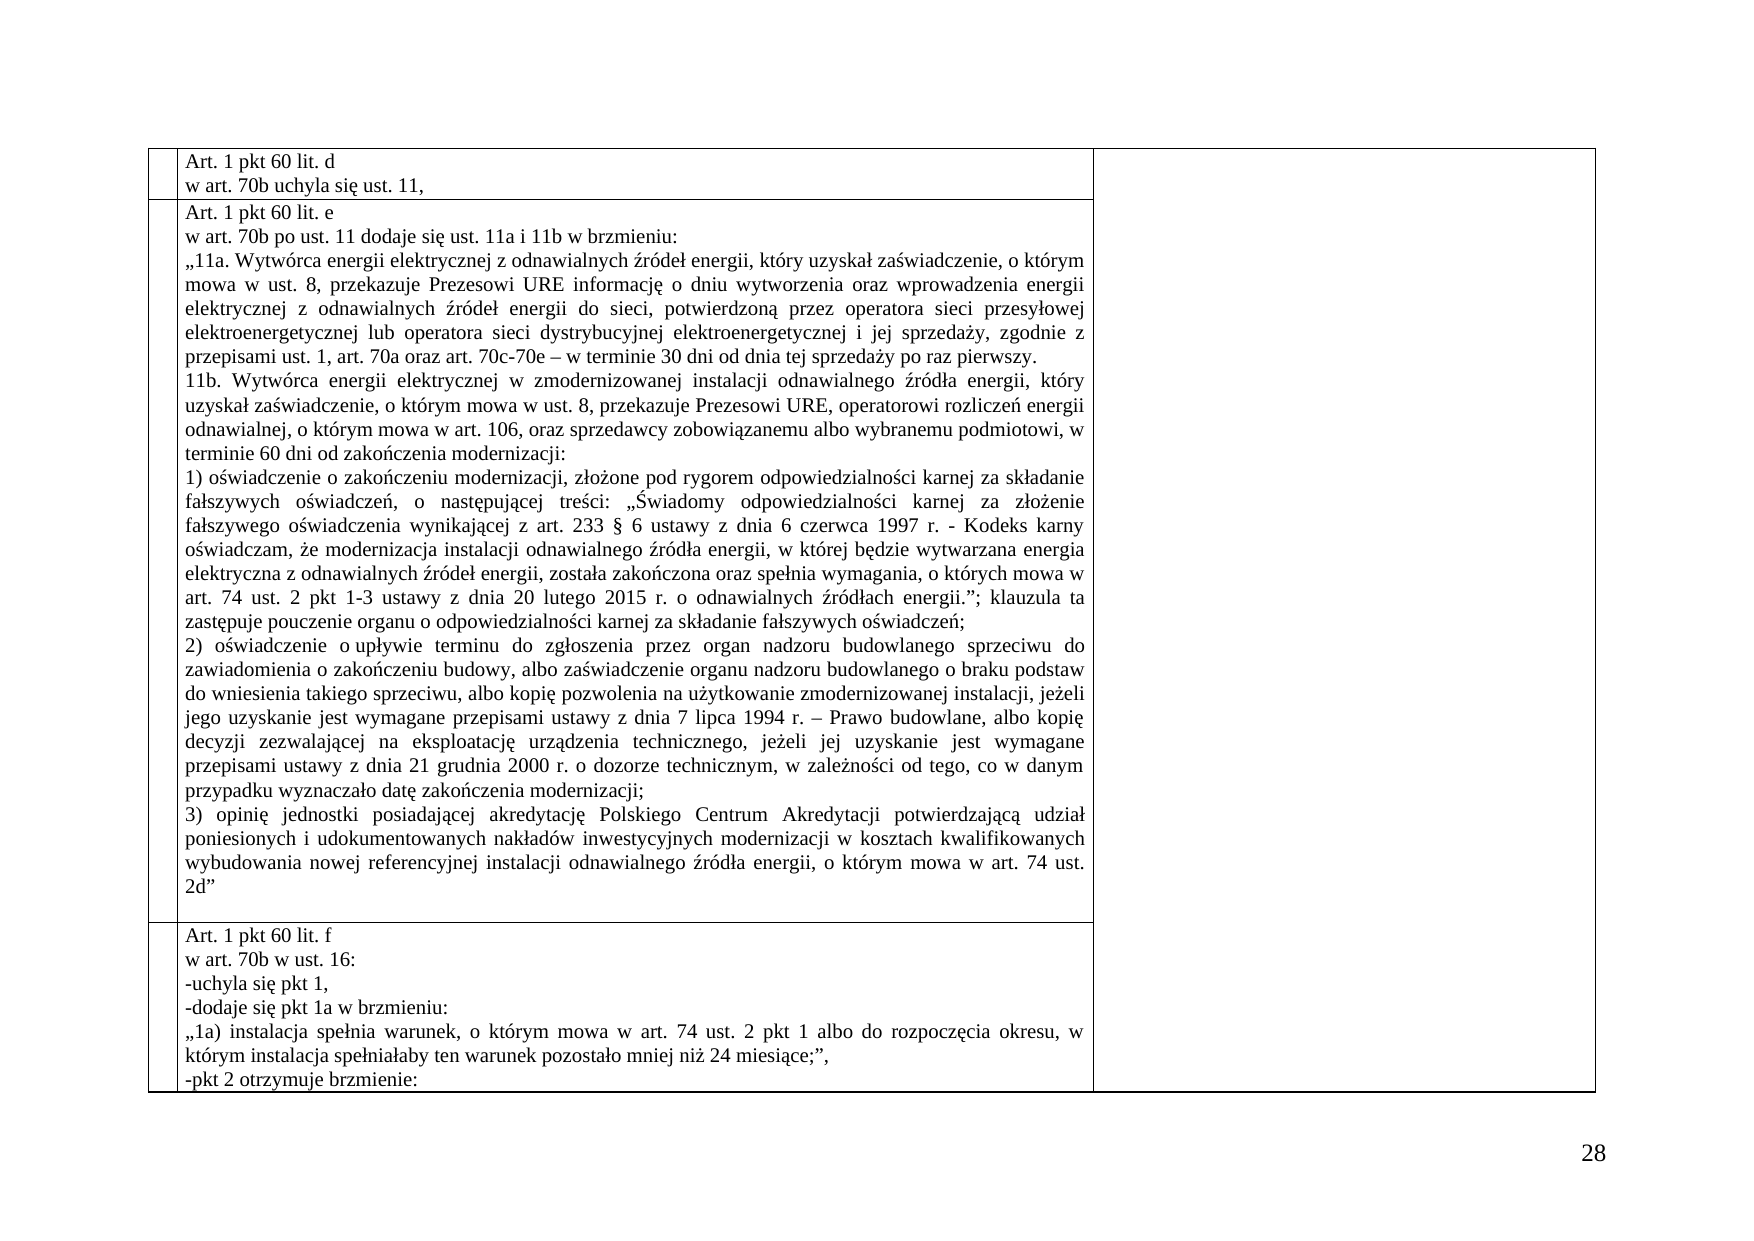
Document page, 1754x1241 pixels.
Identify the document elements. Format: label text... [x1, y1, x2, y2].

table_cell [178, 923, 1093, 1091]
table_cell [149, 923, 177, 1091]
table_cell Art. 1 pkt 60 lit. e w art. 70b po ust. 11 dodaje się ust. 11a i 11b w brzmieniu: „11a. Wytwórca energii elektrycznej z odnawialnych źródeł energii, który uzyskał zaświadczenie, o którym mowa w ust. 8, przekazuje Prezesowi URE informację o dniu wytworzenia oraz wprowadzenia energii elektrycznej z odnawialnych źródeł energii do sieci, potwierdzoną przez operatora sieci przesyłowej elektroenergetycznej lub operatora sieci dystrybucyjnej elektroenergetycznej i jej sprzedaży, zgodnie z przepisami ust. 1, art. 70a oraz art. 70c-70e – w terminie 30 dni od dnia tej sprzedaży po raz pierwszy. 11b. Wytwórca energii elektrycznej w zmodernizowanej instalacji odnawialnego źródła energii, który uzyskał zaświadczenie, o którym mowa w ust. 8, przekazuje Prezesowi URE, operatorowi rozliczeń energii odnawialnej, o którym mowa w art. 106, oraz sprzedawcy zobowiązanemu albo wybranemu podmiotowi, w terminie 60 dni od zakończenia modernizacji: 1) oświadczenie o zakończeniu modernizacji, złożone pod rygorem odpowiedzialności karnej za składanie fałszywych oświadczeń, o następującej treści: „Świadomy odpowiedzialności karnej za złożenie fałszywego oświadczenia wynikającej z art. 233 § 6 ustawy z dnia 6 czerwca 1997 r. - Kodeks karny oświadczam, że modernizacja instalacji odnawialnego źródła energii, w której będzie wytwarzana energia elektryczna z odnawialnych źródeł energii, została zakończona oraz spełnia wymagania, o których mowa w art. 74 ust. 2 pkt 1-3 ustawy z dnia 20 lutego 2015 r. o odnawialnych źródłach energii.”; klauzula ta zastępuje pouczenie organu o odpowiedzialności karnej za składanie fałszywych oświadczeń; 2) oświadczenie o upływie terminu do zgłoszenia przez organ nadzoru budowlanego sprzeciwu do zawiadomienia o zakończeniu budowy, albo zaświadczenie organu nadzoru budowlanego o braku podstaw do wniesienia takiego sprzeciwu, albo kopię pozwolenia na użytkowanie zmodernizowanej instalacji, jeżeli jego uzyskanie jest wymagane przepisami ustawy z dnia 7 lipca 1994 r. – Prawo budowlane, albo kopię decyzji zezwalającej na eksploatację urządzenia technicznego, jeżeli jej uzyskanie jest wymagane przepisami ustawy z dnia 21 grudnia 2000 r. o dozorze technicznym, w zależności od tego, co w danym przypadku wyznaczało datę zakończenia modernizacji; 3) opinię jednostki posiadającej akredytację Polskiego Centrum Akredytacji potwierdzającą udział poniesionych i udokumentowanych nakładów inwestycyjnych modernizacji w kosztach kwalifikowanych wybudowania nowej referencyjnej instalacji odnawialnego źródła energii, o którym mowa w art. 74 ust. 2d” [178, 200, 1093, 922]
table_cell [149, 200, 177, 922]
table_cell Art. 1 pkt 60 lit. d w art. 70b uchyla się ust. 11, [178, 149, 1093, 199]
table_cell [149, 149, 177, 199]
